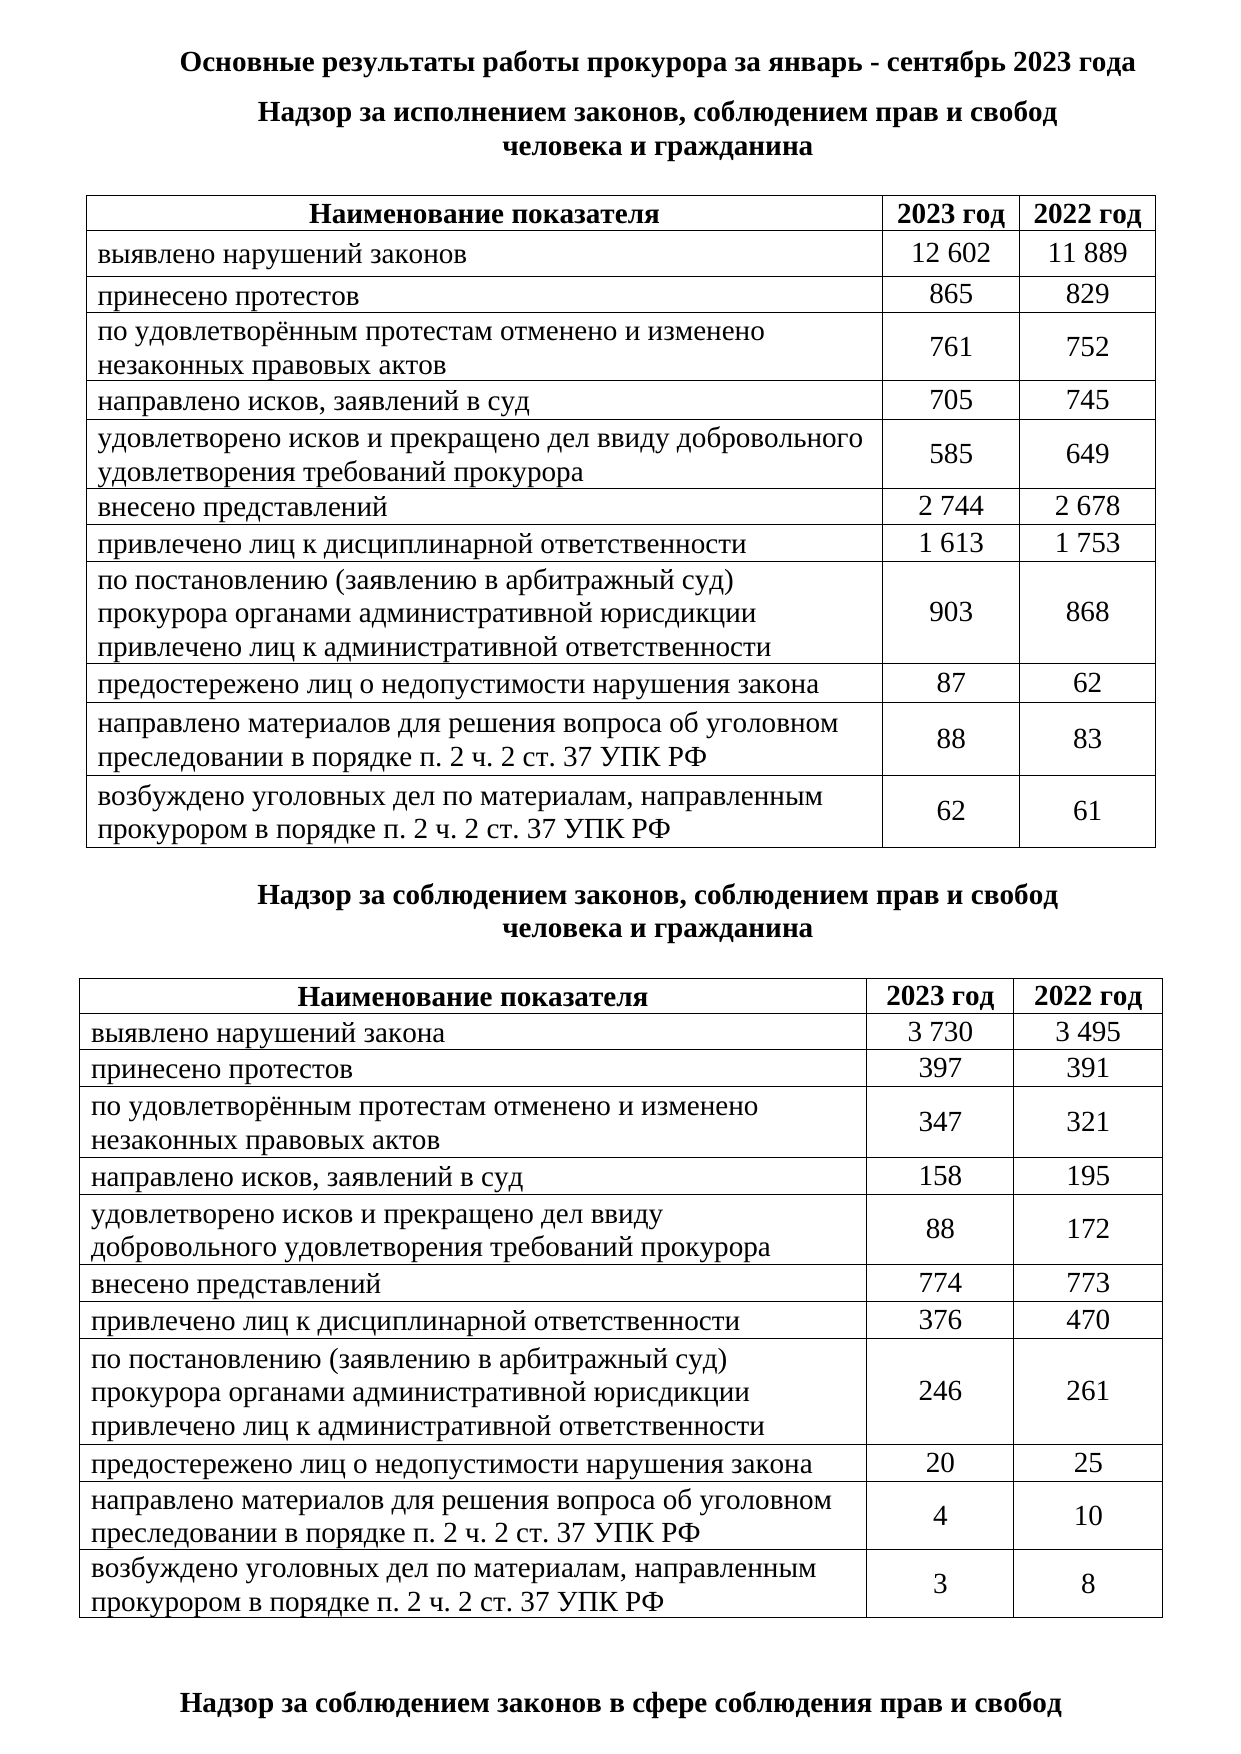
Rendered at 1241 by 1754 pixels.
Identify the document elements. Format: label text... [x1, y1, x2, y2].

table_cell 2 678 [1020, 489, 1155, 524]
table_cell направлено материалов для решения вопроса об уголовном преследовании в порядке п. 2 ч. 2 ст. 37 УПК РФ [80, 1482, 866, 1549]
table_cell направлено исков, заявлений в суд [80, 1158, 866, 1193]
table_cell 829 [1020, 277, 1155, 312]
table_cell 62 [883, 776, 1019, 847]
table_cell 347 [867, 1087, 1013, 1157]
table_cell 3 495 [1014, 1014, 1162, 1049]
text человека и гражданина [75, 910, 1167, 944]
table_cell предостережено лиц о недопустимости нарушения закона [87, 664, 882, 702]
table_header Наименование показателя [87, 196, 882, 230]
table_cell возбуждено уголовных дел по материалам, направленным прокурором в порядке п. 2 ч. 2 ст. 37 УПК РФ [80, 1550, 866, 1617]
table_cell 752 [1020, 313, 1155, 380]
table_header Наименование показателя [80, 979, 866, 1013]
table_cell 774 [867, 1265, 1013, 1301]
table_cell 12 602 [883, 231, 1019, 276]
table_cell выявлено нарушений законов [87, 231, 882, 276]
table_cell по постановлению (заявлению в арбитражный суд) прокурора органами административной юрисдикции привлечено лиц к административной ответственности [80, 1339, 866, 1444]
table_cell 62 [1020, 664, 1155, 702]
table_cell 261 [1014, 1339, 1162, 1444]
table_cell внесено представлений [87, 489, 882, 524]
table_cell 25 [1014, 1445, 1162, 1481]
table_header 2023 год [867, 979, 1013, 1013]
table_cell 3 [867, 1550, 1013, 1617]
table_cell направлено материалов для решения вопроса об уголовном преследовании в порядке п. 2 ч. 2 ст. 37 УПК РФ [87, 703, 882, 775]
table_header 2023 год [883, 196, 1019, 230]
table_cell 83 [1020, 703, 1155, 775]
table_cell 865 [883, 277, 1019, 312]
table_cell 470 [1014, 1302, 1162, 1338]
table_cell 649 [1020, 420, 1155, 487]
table_cell по постановлению (заявлению в арбитражный суд) прокурора органами административной юрисдикции привлечено лиц к административной ответственности [87, 562, 882, 662]
table_header 2022 год [1014, 979, 1162, 1013]
table_cell 87 [883, 664, 1019, 702]
text Надзор за соблюдением законов, соблюдением прав и свобод [75, 877, 1167, 910]
table_cell 2 744 [883, 489, 1019, 524]
table_cell 172 [1014, 1195, 1162, 1264]
table_cell 773 [1014, 1265, 1162, 1301]
table_cell 10 [1014, 1482, 1162, 1549]
table_cell 20 [867, 1445, 1013, 1481]
table_cell принесено протестов [87, 277, 882, 312]
table_cell 391 [1014, 1050, 1162, 1086]
table_cell 195 [1014, 1158, 1162, 1193]
table_cell 3 730 [867, 1014, 1013, 1049]
table_cell принесено протестов [80, 1050, 866, 1086]
text Надзор за исполнением законов, соблюдением прав и свобод [75, 94, 1167, 128]
table_cell 745 [1020, 381, 1155, 419]
table_cell удовлетворено исков и прекращено дел ввиду добровольного удовлетворения требований прокурора [87, 420, 882, 487]
text человека и гражданина [75, 128, 1167, 162]
table_cell по удовлетворённым протестам отменено и изменено незаконных правовых актов [87, 313, 882, 380]
table_cell 4 [867, 1482, 1013, 1549]
table_cell привлечено лиц к дисциплинарной ответственности [80, 1302, 866, 1338]
table_cell 11 889 [1020, 231, 1155, 276]
table_cell 585 [883, 420, 1019, 487]
table_cell возбуждено уголовных дел по материалам, направленным прокурором в порядке п. 2 ч. 2 ст. 37 УПК РФ [87, 776, 882, 847]
text Надзор за соблюдением законов в сфере соблюдения прав и свобод [75, 1685, 1167, 1719]
table_cell 158 [867, 1158, 1013, 1193]
table_cell 705 [883, 381, 1019, 419]
table_cell 246 [867, 1339, 1013, 1444]
table_header 2022 год [1020, 196, 1155, 230]
table_cell предостережено лиц о недопустимости нарушения закона [80, 1445, 866, 1481]
table_cell 88 [883, 703, 1019, 775]
table_cell 88 [867, 1195, 1013, 1264]
table_cell 321 [1014, 1087, 1162, 1157]
table_cell 376 [867, 1302, 1013, 1338]
table_cell 8 [1014, 1550, 1162, 1617]
table_cell привлечено лиц к дисциплинарной ответственности [87, 525, 882, 561]
table_cell внесено представлений [80, 1265, 866, 1301]
table_cell выявлено нарушений закона [80, 1014, 866, 1049]
table_cell 397 [867, 1050, 1013, 1086]
table_cell 61 [1020, 776, 1155, 847]
table_cell направлено исков, заявлений в суд [87, 381, 882, 419]
table_cell 761 [883, 313, 1019, 380]
table_cell по удовлетворённым протестам отменено и изменено незаконных правовых актов [80, 1087, 866, 1157]
table_cell удовлетворено исков и прекращено дел ввиду добровольного удовлетворения требований прокурора [80, 1195, 866, 1264]
table_cell 868 [1020, 562, 1155, 662]
table_cell 903 [883, 562, 1019, 662]
table_cell 1 613 [883, 525, 1019, 561]
table_cell 1 753 [1020, 525, 1155, 561]
text Основные результаты работы прокурора за январь - сентябрь 2023 года [75, 44, 1167, 78]
